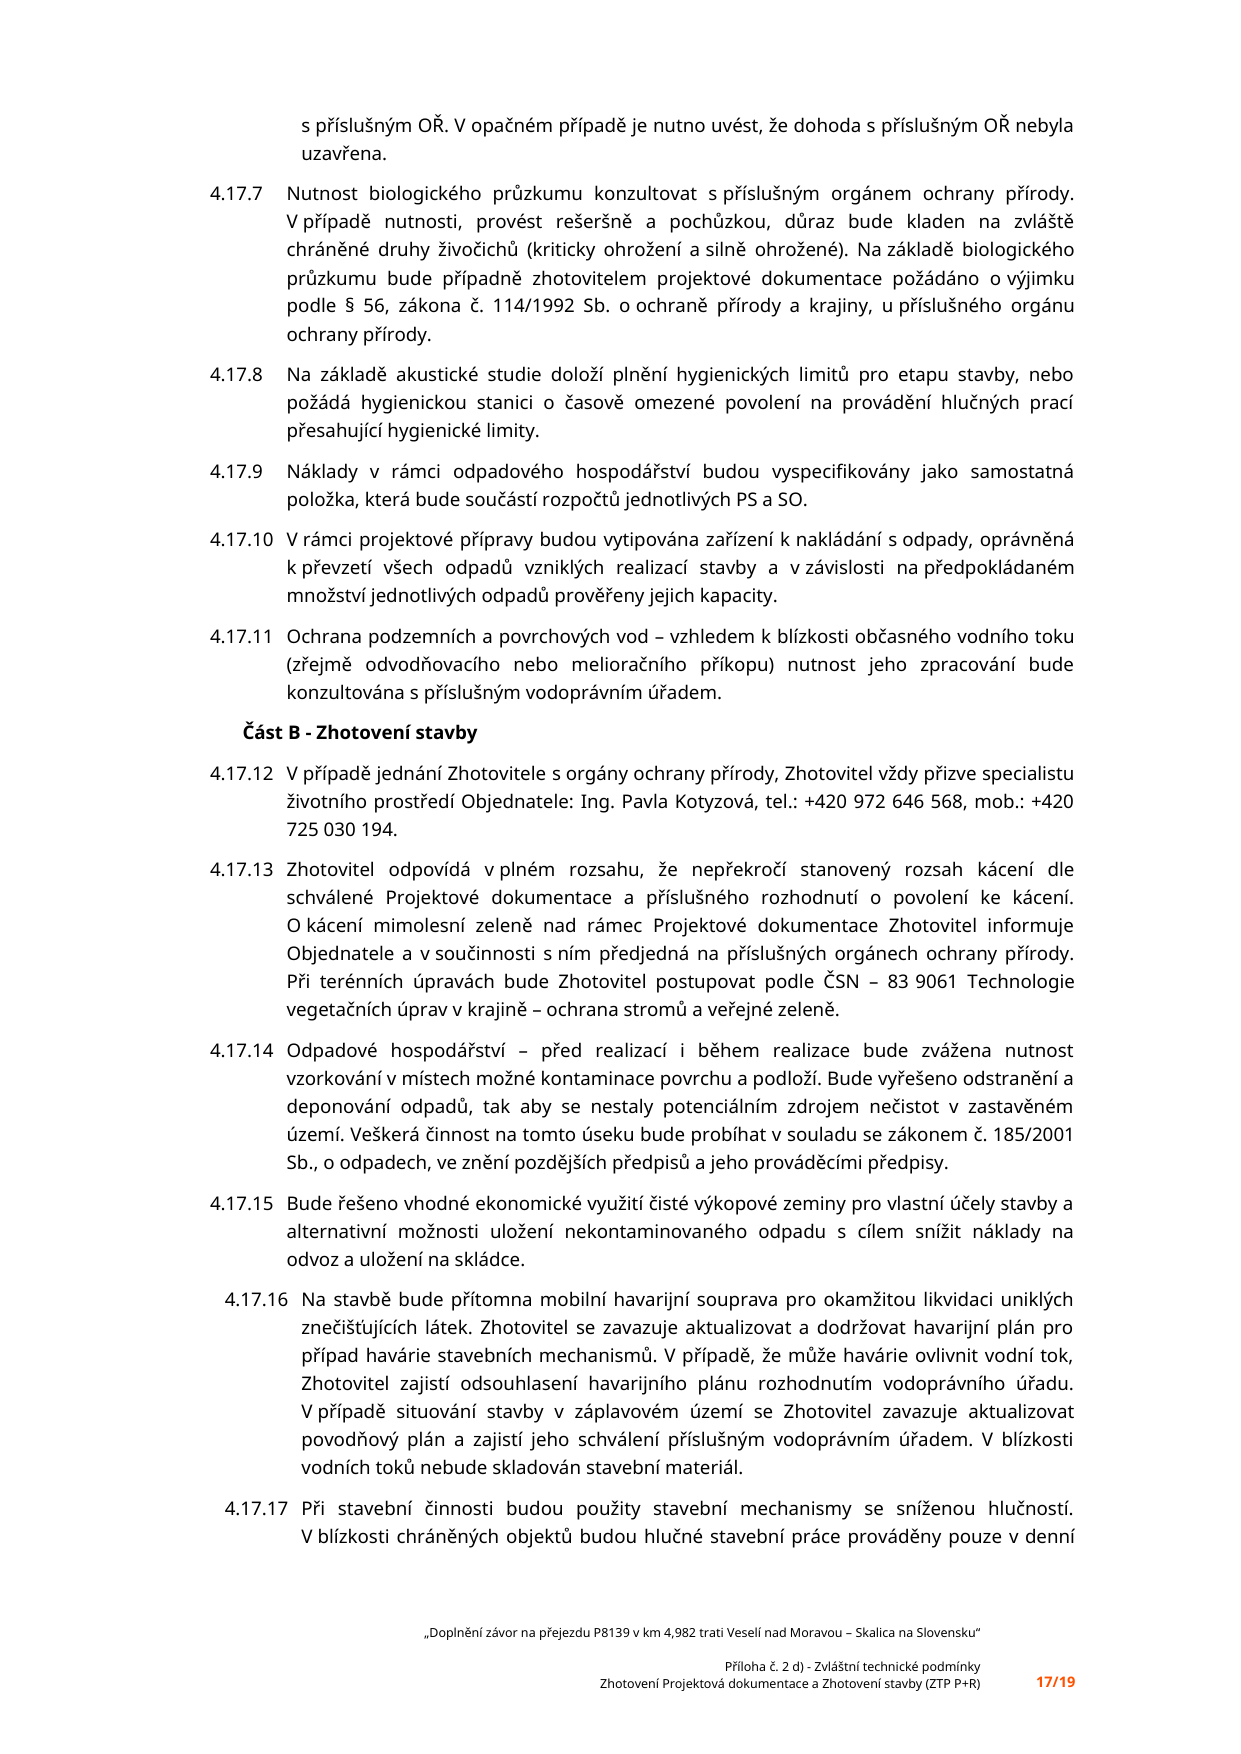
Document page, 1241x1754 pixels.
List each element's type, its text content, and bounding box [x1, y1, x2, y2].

list Zhotovitel odpovídá v plném rozsahu, že nepřekročí stanovený rozsah kácení dle schválené Projektové dokumentace a příslušného rozhodnutí o povolení ke kácení. O kácení mimolesní zeleně nad rámec Projektové dokumentace Zhotovitel informuje Objednatele a v součinnosti s ním předjedná na příslušných orgánech ochrany přírody. Při terénních úpravách bude Zhotovitel postupovat podle ČSN – 83 9061 Technologie vegetačních úprav v krajině – ochrana stromů a veřejné zeleně. [210, 857, 1075, 1022]
list Na základě akustické studie doloží plnění hygienických limitů pro etapu stavby, nebo požádá hygienickou stanici o časově omezené povolení na provádění hlučných prací přesahující hygienické limity. [210, 361, 1075, 443]
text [224, 1495, 1075, 1549]
list V rámci projektové přípravy budou vytipována zařízení k nakládání s odpady, oprávněná k převzetí všech odpadů vzniklých realizací stavby a v závislosti na předpokládaném množství jednotlivých odpadů prověřeny jejich kapacity. [210, 526, 1075, 608]
list Bude řešeno vhodné ekonomické využití čisté výkopové zeminy pro vlastní účely stavby a alternativní možnosti uložení nekontaminovaného odpadu s cílem snížit náklady na odvoz a uložení na skládce. [210, 1190, 1075, 1271]
list Odpadové hospodářství – před realizací i během realizace bude zvážena nutnost vzorkování v místech možné kontaminace povrchu a podloží. Bude vyřešeno odstranění a deponování odpadů, tak aby se nestaly potenciálním zdrojem nečistot v zastavěném území. Veškerá činnost na tomto úseku bude probíhat v souladu se zákonem č. 185/2001 Sb., o odpadech, ve znění pozdějších předpisů a jeho prováděcími předpisy. [210, 1037, 1075, 1175]
list Ochrana podzemních a povrchových vod – vzhledem k blízkosti občasného vodního toku (zřejmě odvodňovacího nebo melioračního příkopu) nutnost jeho zpracování bude konzultována s příslušným vodoprávním úřadem. [210, 623, 1075, 704]
list Nutnost biologického průzkumu konzultovat s příslušným orgánem ochrany přírody. V případě nutnosti, provést rešeršně a pochůzkou, důraz bude kladen na zvláště chráněné druhy živočichů (kriticky ohrožení a silně ohrožené). Na základě biologického průzkumu bude případně zhotovitelem projektové dokumentace požádáno o výjimku podle § 56, zákona č. 114/1992 Sb. o ochraně přírody a krajiny, u příslušného orgánu ochrany přírody. [210, 181, 1075, 346]
list V případě jednání Zhotovitele s orgány ochrany přírody, Zhotovitel vždy přizve specialistu životního prostředí Objednatele: Ing. Pavla Kotyzová, tel.: +420 972 646 568, mob.: +420 725 030 194. [210, 760, 1075, 842]
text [224, 112, 1075, 166]
list Náklady v rámci odpadového hospodářství budou vyspecifikovány jako samostatná položka, která bude součástí rozpočtů jednotlivých PS a SO. [210, 458, 1075, 511]
text Část B - Zhotovení stavby [242, 719, 1075, 745]
text Na stavbě bude přítomna mobilní havarijní souprava pro okamžitou likvidaci uniklých znečišťujících látek. Zhotovitel se zavazuje aktualizovat a dodržovat havarijní plán pro případ havárie stavebních mechanismů. V případě, že může havárie ovlivnit vodní tok, Zhotovitel zajistí odsouhlasení havarijního plánu rozhodnutím vodoprávního úřadu. V případě situování stavby v záplavovém území se Zhotovitel zavazuje aktualizovat povodňový plán a zajistí jeho schválení příslušným vodoprávním úřadem. V blízkosti vodních toků nebude skladován stavební materiál. [224, 1286, 1075, 1480]
